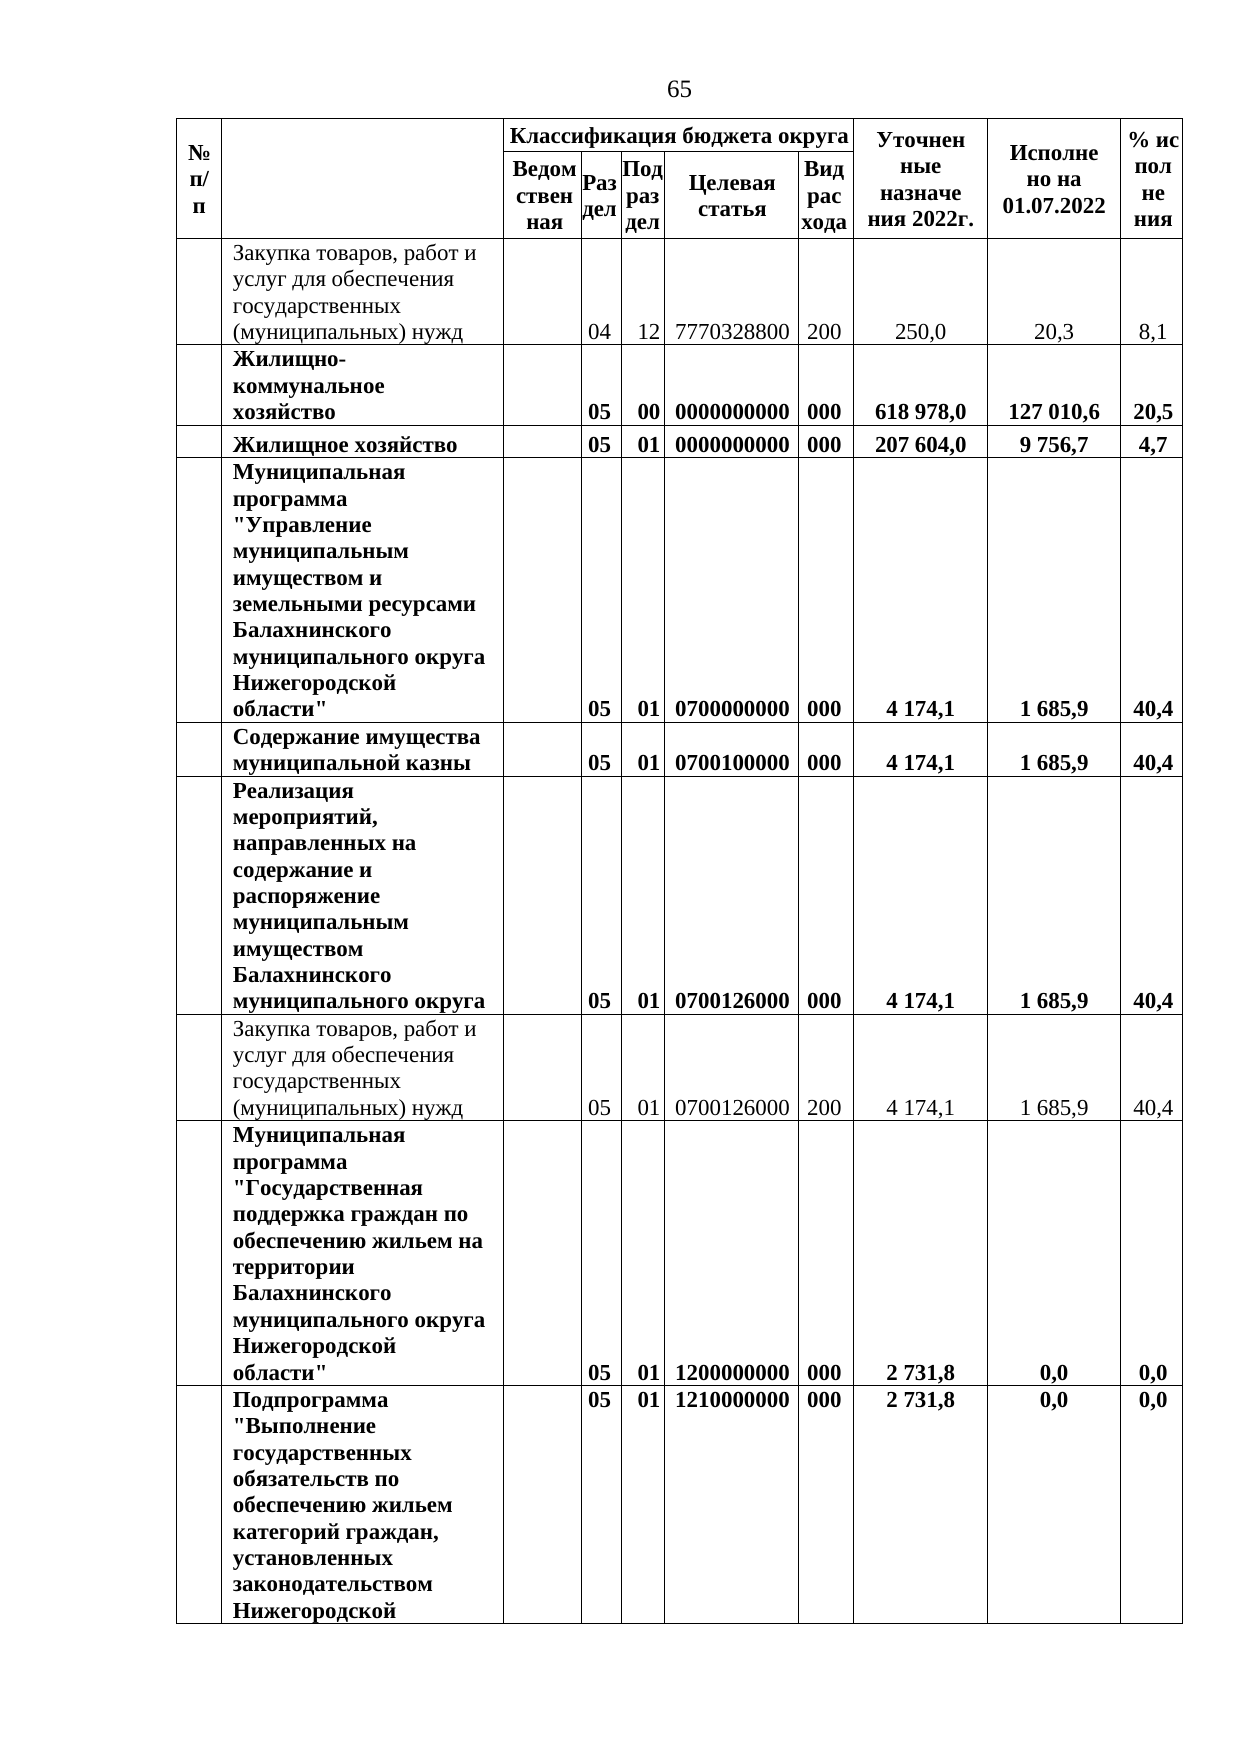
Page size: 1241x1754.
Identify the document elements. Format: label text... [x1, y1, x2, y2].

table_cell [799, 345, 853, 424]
table_cell Целевая статья [665, 152, 798, 238]
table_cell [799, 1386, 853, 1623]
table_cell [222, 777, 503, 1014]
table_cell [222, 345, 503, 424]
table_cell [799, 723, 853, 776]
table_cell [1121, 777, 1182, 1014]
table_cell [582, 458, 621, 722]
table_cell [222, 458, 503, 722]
table_header Уточнен ные назначе ния 2022г. [854, 119, 987, 238]
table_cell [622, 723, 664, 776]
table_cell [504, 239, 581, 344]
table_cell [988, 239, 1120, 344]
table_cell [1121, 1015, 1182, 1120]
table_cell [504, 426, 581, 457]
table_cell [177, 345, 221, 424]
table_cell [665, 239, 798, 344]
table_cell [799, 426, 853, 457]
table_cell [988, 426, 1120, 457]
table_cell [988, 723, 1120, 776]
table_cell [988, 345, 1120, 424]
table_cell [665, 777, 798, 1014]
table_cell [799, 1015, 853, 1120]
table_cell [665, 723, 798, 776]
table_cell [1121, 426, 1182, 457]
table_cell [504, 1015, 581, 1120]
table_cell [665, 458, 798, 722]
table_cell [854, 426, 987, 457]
table_header [222, 119, 503, 238]
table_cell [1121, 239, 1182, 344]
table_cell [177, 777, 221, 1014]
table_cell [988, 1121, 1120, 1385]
table_cell Вид рас хода [799, 152, 853, 238]
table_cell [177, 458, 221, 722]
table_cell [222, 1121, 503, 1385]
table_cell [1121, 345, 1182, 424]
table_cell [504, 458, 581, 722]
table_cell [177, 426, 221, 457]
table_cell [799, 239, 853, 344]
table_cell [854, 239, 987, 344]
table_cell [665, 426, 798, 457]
table_header Классификация бюджета округа [504, 119, 853, 151]
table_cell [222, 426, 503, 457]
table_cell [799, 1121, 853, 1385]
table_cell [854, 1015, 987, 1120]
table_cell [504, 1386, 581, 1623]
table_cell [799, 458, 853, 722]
table_header % ис пол не ния [1121, 119, 1182, 238]
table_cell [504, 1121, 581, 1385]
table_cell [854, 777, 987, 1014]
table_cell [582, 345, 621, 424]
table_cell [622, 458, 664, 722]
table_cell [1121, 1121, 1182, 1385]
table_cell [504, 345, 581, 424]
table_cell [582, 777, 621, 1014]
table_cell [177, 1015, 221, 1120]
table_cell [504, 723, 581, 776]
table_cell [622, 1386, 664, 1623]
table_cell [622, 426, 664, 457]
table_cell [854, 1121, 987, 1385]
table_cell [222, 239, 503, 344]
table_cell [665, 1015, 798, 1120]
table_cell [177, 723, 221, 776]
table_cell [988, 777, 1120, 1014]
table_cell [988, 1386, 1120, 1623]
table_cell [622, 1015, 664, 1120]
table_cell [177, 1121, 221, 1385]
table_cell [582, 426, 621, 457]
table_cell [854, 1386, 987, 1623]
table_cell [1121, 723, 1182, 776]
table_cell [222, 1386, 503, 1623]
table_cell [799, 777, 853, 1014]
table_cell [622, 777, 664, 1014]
table_cell Ведом ствен ная [504, 152, 581, 238]
table_cell Под раздел [622, 152, 664, 238]
table_header №п/п [177, 119, 221, 238]
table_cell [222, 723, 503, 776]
table_cell Раз дел [582, 152, 621, 238]
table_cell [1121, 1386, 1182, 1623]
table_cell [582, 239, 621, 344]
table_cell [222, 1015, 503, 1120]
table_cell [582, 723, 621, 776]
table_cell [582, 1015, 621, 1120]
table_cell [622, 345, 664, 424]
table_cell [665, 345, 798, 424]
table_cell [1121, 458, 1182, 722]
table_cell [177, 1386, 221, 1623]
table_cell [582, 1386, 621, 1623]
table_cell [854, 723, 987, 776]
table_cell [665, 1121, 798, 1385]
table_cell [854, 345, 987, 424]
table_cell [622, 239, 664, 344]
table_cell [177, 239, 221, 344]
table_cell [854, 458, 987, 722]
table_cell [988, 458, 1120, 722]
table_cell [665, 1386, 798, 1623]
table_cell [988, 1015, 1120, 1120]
table_header Исполне но на 01.07.2022 [988, 119, 1120, 238]
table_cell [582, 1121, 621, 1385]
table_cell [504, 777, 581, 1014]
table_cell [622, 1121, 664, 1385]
